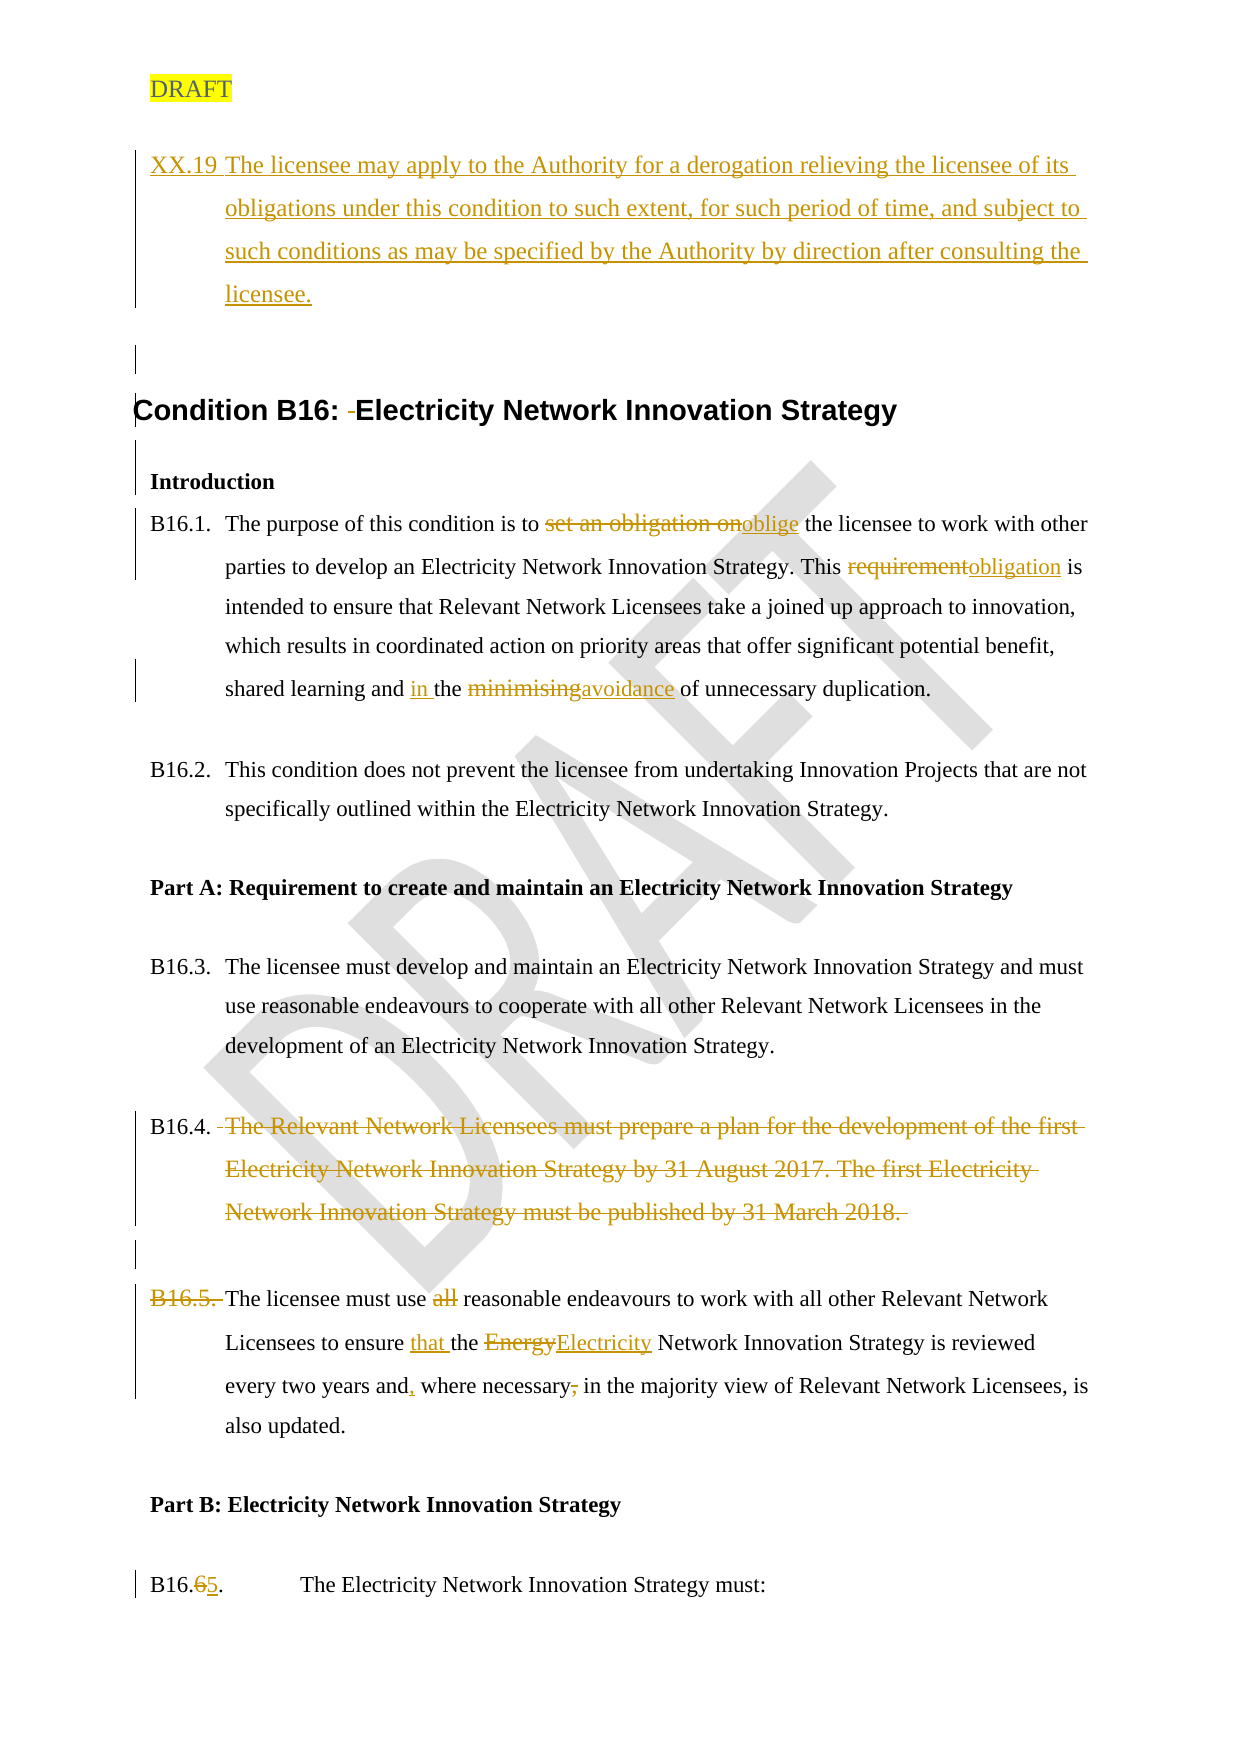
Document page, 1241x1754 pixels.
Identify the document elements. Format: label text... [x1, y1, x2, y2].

text B16.3. The licensee must develop and maintain an Electricity Network Innovation Strategy and must use reasonable endeavours to cooperate with all other Relevant Network Licensees in the development of an Electricity Network Innovation Strategy. [150, 953, 1090, 1058]
text Introduction [150, 468, 1090, 495]
text Part B: Electricity Network Innovation Strategy [150, 1491, 1090, 1517]
title Condition B16: Electricity Network Innovation Strategy [136, 393, 1090, 427]
text B16.2. This condition does not prevent the licensee from undertaking Innovation Projects that are not specifically outlined within the Electricity Network Innovation Strategy. [150, 756, 1090, 822]
text B16.. The Electricity Network Innovation Strategy must: [150, 1569, 1090, 1598]
text B16.4. [150, 1111, 1090, 1226]
text B16.1. The purpose of this condition is to the licensee to work with other parties to develop an Electricity Network Innovation Strategy. This is intended to ensure that Relevant Network Licensees take a joined up approach to innovation, which results in coordinated action on priority areas that offer significant potential benefit, shared learning and the of unnecessary duplication. [150, 508, 1090, 702]
text Part A: Requirement to create and maintain an Electricity Network Innovation Strategy [150, 874, 1090, 901]
text The licensee must use reasonable endeavours to work with all other Relevant Network Licensees to ensure the Network Innovation Strategy is reviewed every two years and where necessary in the majority view of Relevant Network Licensees, is also updated. [150, 1283, 1090, 1438]
